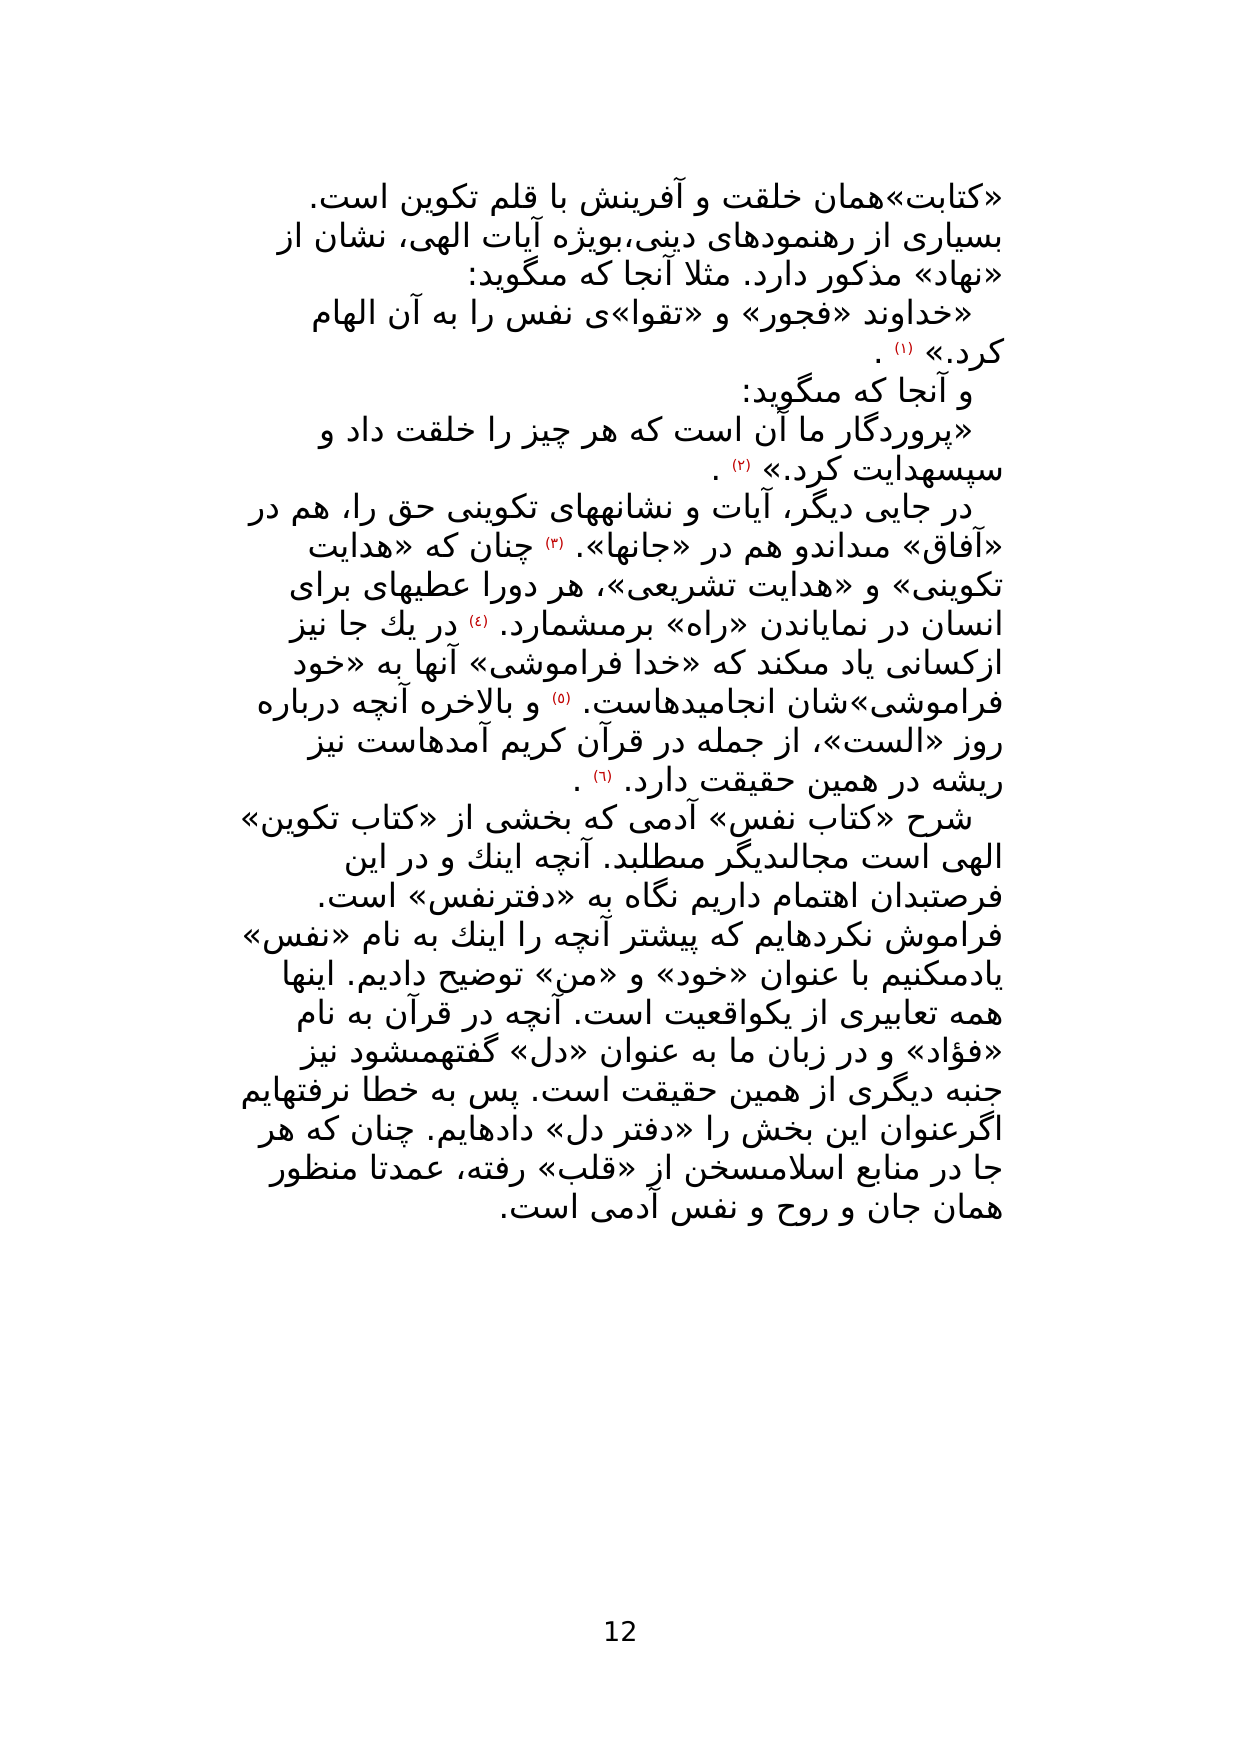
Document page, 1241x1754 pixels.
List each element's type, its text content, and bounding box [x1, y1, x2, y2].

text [236, 177, 1004, 294]
text شرح «كتاب نفس‏» آدمى كه بخشى از «كتاب تكوين‏» الهى است مجالى‏ديگر مى‏طلبد. آنچه اينك و در اين فرصت‏بدان اهتمام داريم نگاه به «دفترنفس‏» است. فراموش نكرده‏ايم كه پيشتر آنچه را اينك به نام «نفس‏» يادمى‏كنيم با عنوان «خود» و «من‏» توضيح داديم. اينها همه تعابيرى از يك‏واقعيت است. آنچه در قرآن به نام «فؤاد» و در زبان ما به عنوان «دل‏» گفته‏مى‏شود نيز جنبه ديگرى از همين حقيقت است. پس به خطا نرفته‏ايم اگرعنوان اين بخش را «دفتر دل‏» داده‏ايم. چنان كه هر جا در منابع اسلامى‏سخن از «قلب‏» رفته، عمدتا منظور همان جان و روح و نفس آدمى است. [236, 799, 1004, 1226]
text و آنجا كه مى‏گويد: [236, 371, 1004, 410]
text «خداوند «فجور» و «تقوا»ى نفس را به آن الهام كرد.» (١) . [236, 294, 1004, 371]
text «پروردگار ما آن است كه هر چيز را خلقت داد و سپس‏هدايت كرد.» (٢) . [236, 410, 1004, 488]
text در جايى ديگر، آيات و نشانه‏هاى تكوينى حق را، هم در «آفاق‏» مى‏داندو هم در «جانها». (٣) چنان كه «هدايت تكوينى‏» و «هدايت تشريعى‏»، هر دورا عطيه‏اى براى انسان در نماياندن «راه‏» برمى‏شمارد. (٤) در يك جا نيز ازكسانى ياد مى‏كند كه «خدا فراموشى‏» آنها به «خود فراموشى‏»شان انجاميده‏است. (٥) و بالاخره آنچه درباره روز «الست‏»، از جمله در قرآن كريم آمده‏است نيز ريشه در همين حقيقت دارد. (٦) . [236, 488, 1004, 799]
